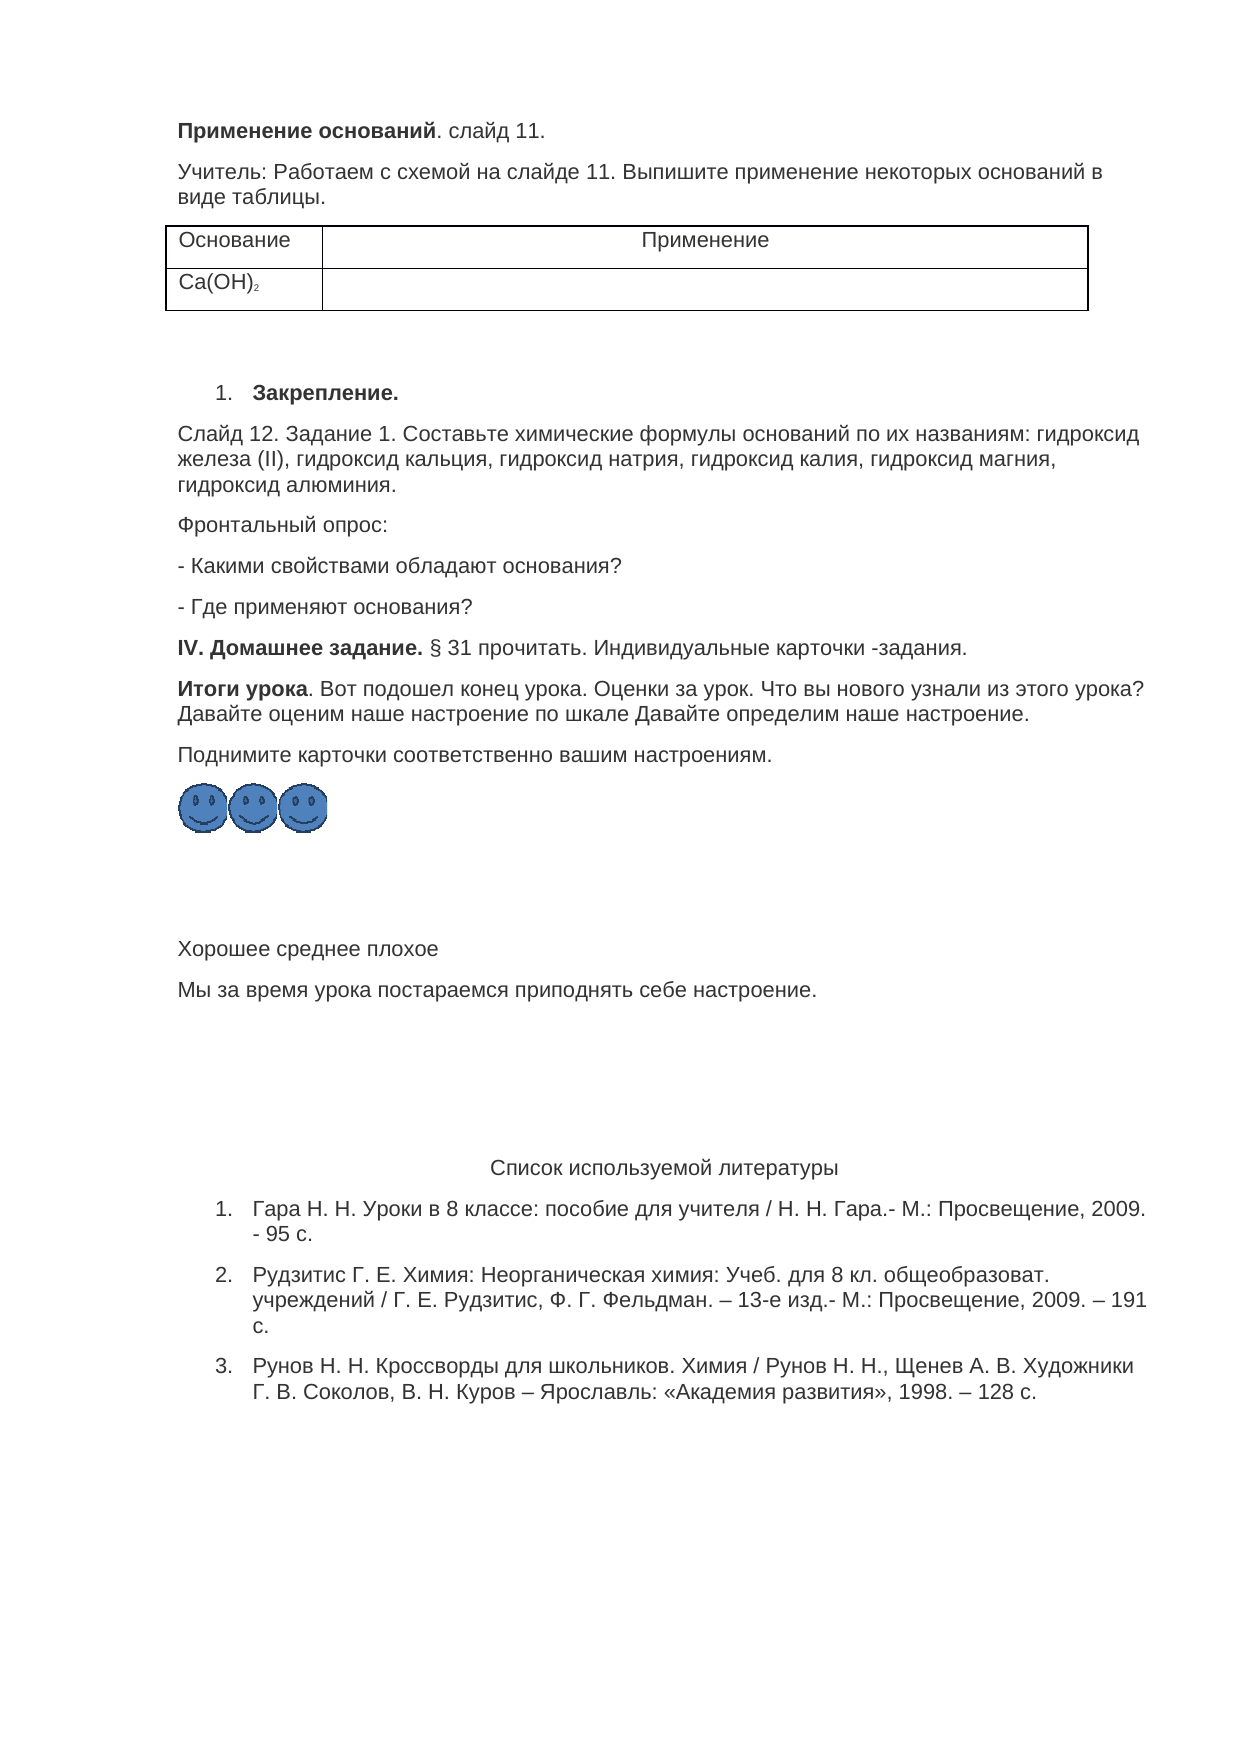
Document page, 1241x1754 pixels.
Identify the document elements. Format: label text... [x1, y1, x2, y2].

list Рудзитис Г. Е. Химия: Неорганическая химия: Учеб. для 8 кл. общеобразоват. учреждений / Г. Е. Рудзитис, Ф. Г. Фельдман. – 13-е изд.- М.: Просвещение, 2009. – 191 с. [215, 1262, 1152, 1338]
list Закрепление. [215, 380, 1152, 405]
list Рунов Н. Н. Кроссворды для школьников. Химия / Рунов Н. Н., Щенев А. В. Художники Г. В. Соколов, В. Н. Куров – Ярославль: «Академия развития», 1998. – 128 с. [215, 1353, 1152, 1404]
text - Какими свойствами обладают основания? [177, 553, 1152, 578]
table_cell Ca(OH)2 [167, 269, 322, 310]
text Фронтальный опрос: [177, 512, 1152, 537]
list Гара Н. Н. Уроки в 8 классе: пособие для учителя / Н. Н. Гара.- М.: Просвещение, 2009. - 95 с. [215, 1196, 1152, 1246]
table_cell [323, 269, 1087, 310]
text Мы за время урока постараемся приподнять себе настроение. [177, 977, 1152, 1002]
text Хорошее среднее плохое [177, 936, 1152, 961]
table_header Применение [323, 227, 1087, 267]
text - Где применяют основания? [177, 594, 1152, 619]
picture [177, 782, 328, 833]
text Итоги урока. Вот подошел конец урока. Оценки за урок. Что вы нового узнали из этого урока? Давайте оценим наше настроение по шкале Давайте определим наше настроение. [177, 676, 1152, 726]
table_header Основание [167, 227, 322, 267]
text Применение оснований. слайд 11. [177, 118, 1152, 143]
text Учитель: Работаем с схемой на слайде 11. Выпишите применение некоторых оснований в виде таблицы. [177, 159, 1152, 209]
text Список используемой литературы [177, 1155, 1152, 1180]
text Слайд 12. Задание 1. Составьте химические формулы оснований по их названиям: гидроксид железа (II), гидроксид кальция, гидроксид натрия, гидроксид калия, гидроксид магния, гидроксид алюминия. [177, 421, 1152, 497]
text Поднимите карточки соответственно вашим настроениям. [177, 742, 1152, 767]
text IV. Домашнее задание. § 31 прочитать. Индивидуальные карточки -задания. [177, 635, 1152, 660]
